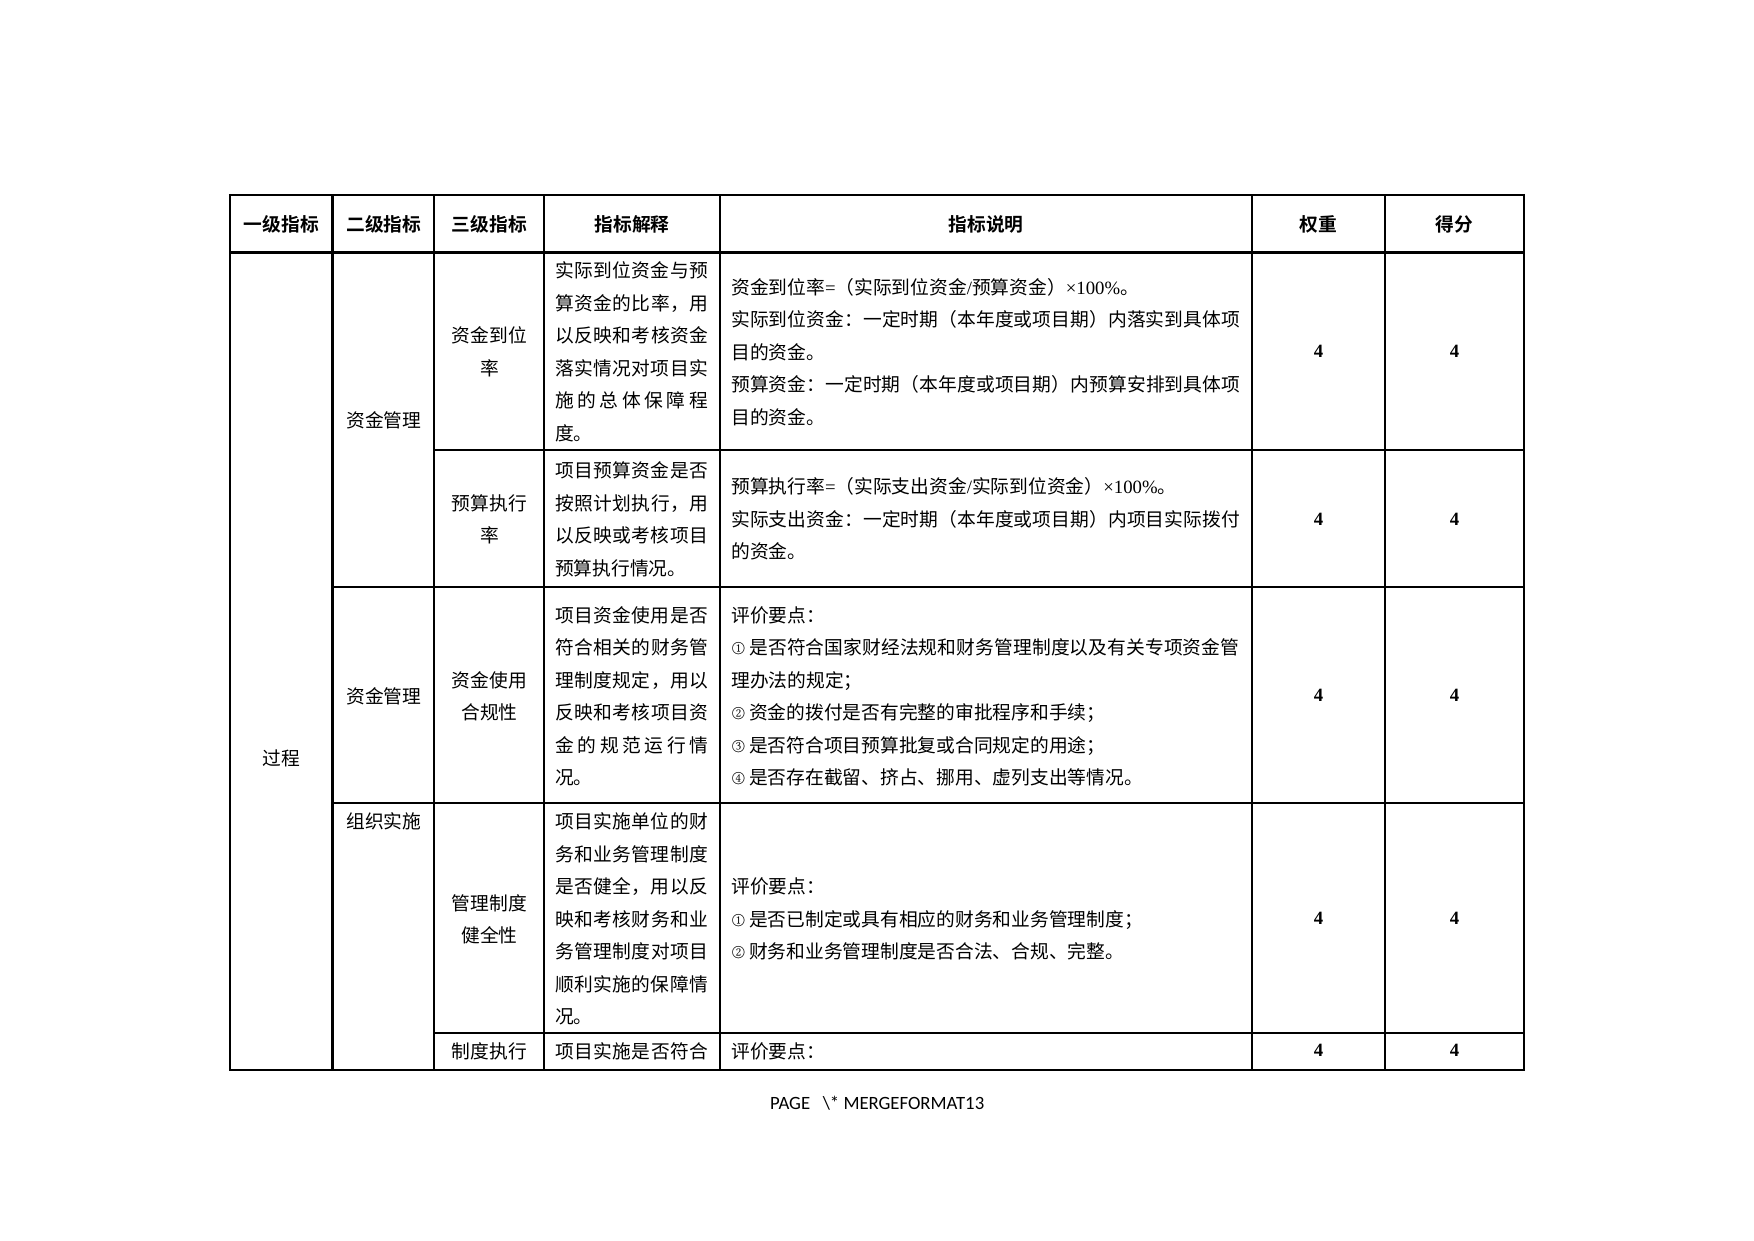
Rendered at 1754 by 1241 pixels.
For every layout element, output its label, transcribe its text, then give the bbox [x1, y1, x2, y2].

table_cell 4 [1386, 804, 1523, 1032]
table_cell 项目预算资金是否按照计划执行，用以反映或考核项目预算执行情况。 [545, 451, 719, 586]
table_header 三级指标 [435, 196, 543, 251]
table_cell 4 [1253, 451, 1384, 586]
table_header 一级指标 [231, 196, 331, 251]
table_cell 过程 [231, 254, 331, 1069]
table_header 指标解释 [545, 196, 719, 251]
table_cell 4 [1253, 1034, 1384, 1069]
table_header 得分 [1386, 196, 1523, 251]
table_cell 实际到位资金与预算资金的比率，用以反映和考核资金落实情况对项目实施的总体保障程度。 [545, 254, 719, 448]
table_cell 4 [1253, 588, 1384, 802]
table_cell 预算执行率 [435, 451, 543, 586]
table_cell 项目实施是否符合相关管理规定，用以反映和考核相关管理制度的有效执行情况。 [545, 1034, 719, 1069]
table_cell 4 [1253, 804, 1384, 1032]
table_cell 组织实施 [334, 804, 433, 1069]
table_cell 项目资金使用是否符合相关的财务管理制度规定，用以反映和考核项目资金的规范运行情况。 [545, 588, 719, 802]
table_header 指标说明 [721, 196, 1251, 251]
table_cell 资金到位率=（实际到位资金/预算资金）×100%。 实际到位资金：一定时期（本年度或项目期）内落实到具体项目的资金。 预算资金：一定时期（本年度或项目期）内预算安排到具体项目的资金。 [721, 254, 1251, 448]
table_cell 4 [1386, 451, 1523, 586]
table_cell 资金使用 合规性 [435, 588, 543, 802]
table_cell 4 [1386, 1034, 1523, 1069]
table_cell 资金管理 [334, 588, 433, 802]
table_cell 评价要点： ①是否符合国家财经法规和财务管理制度以及有关专项资金管理办法的规定； ②资金的拨付是否有完整的审批程序和手续； ③是否符合项目预算批复或合同规定的用途； ④是否存在截留、挤占、挪用、虚列支出等情况。 [721, 588, 1251, 802]
table_cell 项目实施单位的财务和业务管理制度是否健全，用以反映和考核财务和业务管理制度对项目顺利实施的保障情况。 [545, 804, 719, 1032]
table_cell 4 [1386, 254, 1523, 448]
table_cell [721, 1034, 1251, 1069]
table_cell 制度执行 有效性 [435, 1034, 543, 1069]
table_cell 管理制度 健全性 [435, 804, 543, 1032]
table_header 二级指标 [334, 196, 433, 251]
table_cell 4 [1386, 588, 1523, 802]
table_cell 资金到位率 [435, 254, 543, 448]
table_cell 评价要点： ①是否已制定或具有相应的财务和业务管理制度； ②财务和业务管理制度是否合法、合规、完整。 [721, 804, 1251, 1032]
table_cell 4 [1253, 254, 1384, 448]
table_cell 预算执行率=（实际支出资金/实际到位资金）×100%。 实际支出资金：一定时期（本年度或项目期）内项目实际拨付的资金。 [721, 451, 1251, 586]
table_cell 资金管理 [334, 254, 433, 586]
table_header 权重 [1253, 196, 1384, 251]
